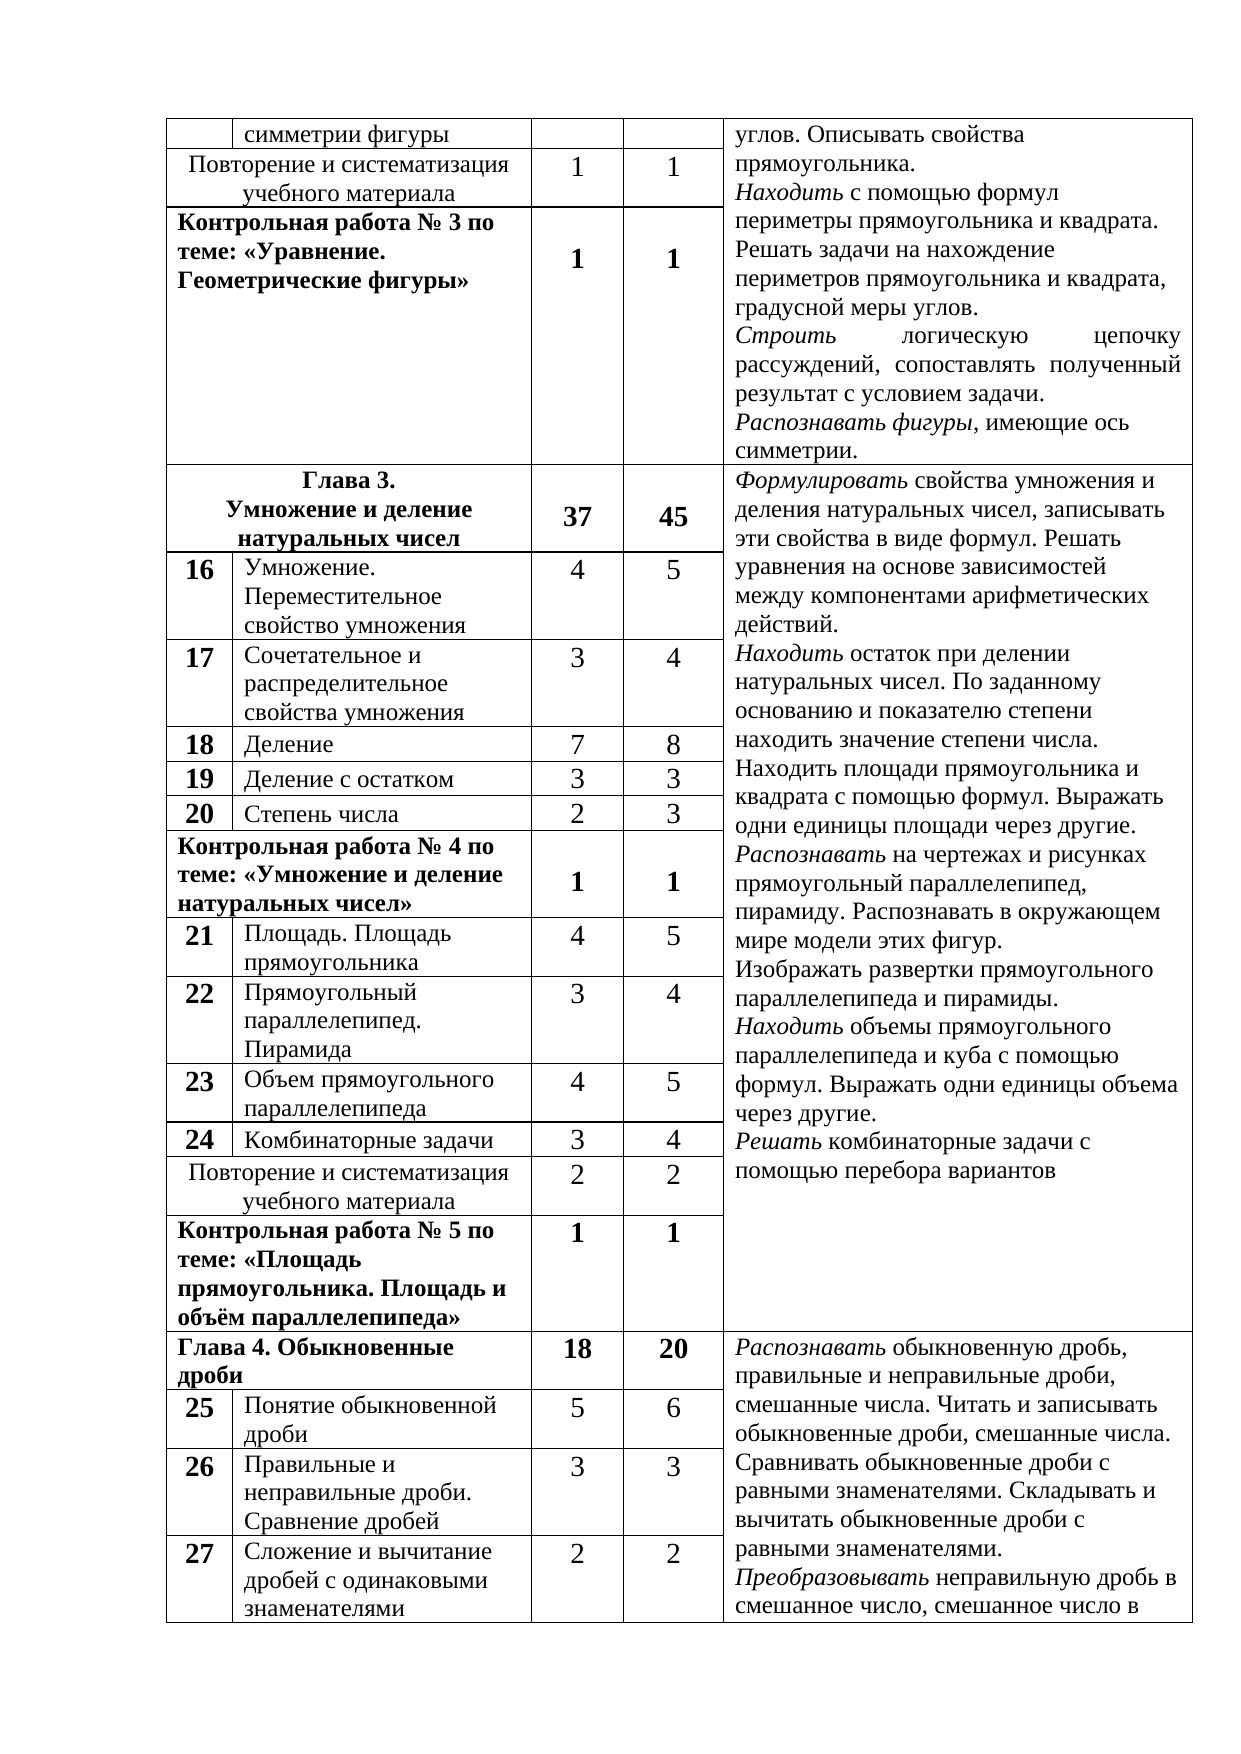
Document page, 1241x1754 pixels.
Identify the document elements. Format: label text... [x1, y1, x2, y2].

table_cell 27 [167, 1536, 232, 1622]
table_cell 15 [167, 119, 232, 148]
table_cell Деление [233, 727, 531, 761]
table_cell Контрольная работа № 4 по теме: «Умножение и деление натуральных чисел» [167, 831, 531, 917]
table_cell 5 [532, 1390, 623, 1448]
table_cell 5 [624, 553, 723, 639]
table_cell 2 [532, 1536, 623, 1622]
table_cell 1 [624, 149, 723, 206]
table_cell 16 [167, 553, 232, 639]
table_cell Повторение и систематизация учебного материала [167, 149, 531, 206]
table_cell Формулировать свойства умножения и деления натуральных чисел, записывать эти свойства в виде формул. Решать уравнения на основе зависимостей между компонентами арифметических действий. Находить остаток при делении натуральных чисел. По заданному основанию и показателю степени находить значение степени числа. Находить площади прямоугольника и квадрата с помощью формул. Выражать одни единицы площади через другие. Распознавать на чертежах и рисунках прямоугольный параллелепипед, пирамиду. Распознавать в окружающем мире модели этих фигур. Изображать развертки прямоугольного параллелепипеда и пирамиды. Находить объемы прямоугольного параллелепипеда и куба с помощью формул. Выражать одни единицы объема через другие. Решать комбинаторные задачи с помощью перебора вариантов [724, 465, 1192, 1331]
table_cell 3 [532, 119, 623, 148]
table_cell 1 [532, 1216, 623, 1331]
table_cell Повторение и систематизация учебного материала [167, 1157, 531, 1214]
table_cell 2 [624, 1157, 723, 1214]
table_cell Контрольная работа № 3 по теме: «Уравнение. Геометрические фигуры» [167, 208, 531, 464]
table_cell 23 [167, 1064, 232, 1121]
table_cell Глава 3. Умножение и деление натуральных чисел [167, 465, 531, 551]
table_cell 7 [532, 727, 623, 761]
table_cell 4 [532, 1064, 623, 1121]
table_cell 37 [532, 465, 623, 551]
table_cell 1 [624, 831, 723, 917]
table_cell Сложение и вычитание дробей с одинаковыми знаменателями [233, 1536, 531, 1622]
table_cell 18 [167, 727, 232, 761]
table_cell 1 [624, 208, 723, 464]
table_cell 25 [167, 1390, 232, 1448]
table_cell 3 [532, 977, 623, 1063]
table_cell 2 [532, 1157, 623, 1214]
table_cell 1 [624, 1216, 723, 1331]
table_cell Умножение. Переместительное свойство умножения [233, 553, 531, 639]
table_cell 3 [532, 640, 623, 726]
table_cell 4 [624, 640, 723, 726]
table_cell 45 [624, 465, 723, 551]
table_cell Объем прямоугольного параллелепипеда [233, 1064, 531, 1121]
table_cell 22 [167, 977, 232, 1063]
table_cell 2 [532, 796, 623, 830]
table_cell 1 [532, 831, 623, 917]
table_cell 5 [624, 918, 723, 976]
table_cell 20 [624, 1332, 723, 1389]
table_cell 2 [624, 1536, 723, 1622]
table_cell Сочетательное и распределительное свойства умножения [233, 640, 531, 726]
table_cell Распознавать обыкновенную дробь, правильные и неправильные дроби, смешанные числа. Читать и записывать обыкновенные дроби, смешанные числа. Сравнивать обыкновенные дроби с равными знаменателями. Складывать и вычитать обыкновенные дроби с равными знаменателями. Преобразовывать неправильную дробь в смешанное число, смешанное число в неправильную дробь. Уметь записывать результат деления двух натуральных чисел в виде обыкновенной дроби. [724, 1332, 1192, 1622]
table_cell Комбинаторные задачи [233, 1123, 531, 1156]
table_cell Степень числа [233, 796, 531, 830]
table_cell 3 [624, 762, 723, 795]
table_cell 21 [167, 918, 232, 976]
table_cell 26 [167, 1449, 232, 1535]
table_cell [233, 119, 531, 148]
table_cell Глава 4. Обыкновенные дроби [167, 1332, 531, 1389]
table_cell Правильные и неправильные дроби. Сравнение дробей [233, 1449, 531, 1535]
table_cell Деление с остатком [233, 762, 531, 795]
table_cell 3 [532, 1123, 623, 1156]
table_cell 1 [532, 208, 623, 464]
table_cell Понятие обыкновенной дроби [233, 1390, 531, 1448]
table_cell 4 [532, 553, 623, 639]
table_cell 6 [624, 1390, 723, 1448]
table_cell 5 [624, 1064, 723, 1121]
table_cell 3 [624, 1449, 723, 1535]
table_cell 3 [532, 1449, 623, 1535]
table_cell Контрольная работа № 5 по теме: «Площадь прямоугольника. Площадь и объём параллелепипеда» [167, 1216, 531, 1331]
table_cell 3 [624, 119, 723, 148]
table_cell 4 [532, 918, 623, 976]
table_cell 4 [624, 1123, 723, 1156]
table_cell 3 [532, 762, 623, 795]
table_cell 24 [167, 1123, 232, 1156]
table_cell 17 [167, 640, 232, 726]
table_cell 18 [532, 1332, 623, 1389]
table_cell 1 [532, 149, 623, 206]
table_cell 8 [624, 727, 723, 761]
table_cell 20 [167, 796, 232, 830]
table_cell 3 [624, 796, 723, 830]
table_cell Прямоугольный параллелепипед. Пирамида [233, 977, 531, 1063]
table_cell 4 [624, 977, 723, 1063]
table_cell Площадь. Площадь прямоугольника [233, 918, 531, 976]
table_cell 19 [167, 762, 232, 795]
